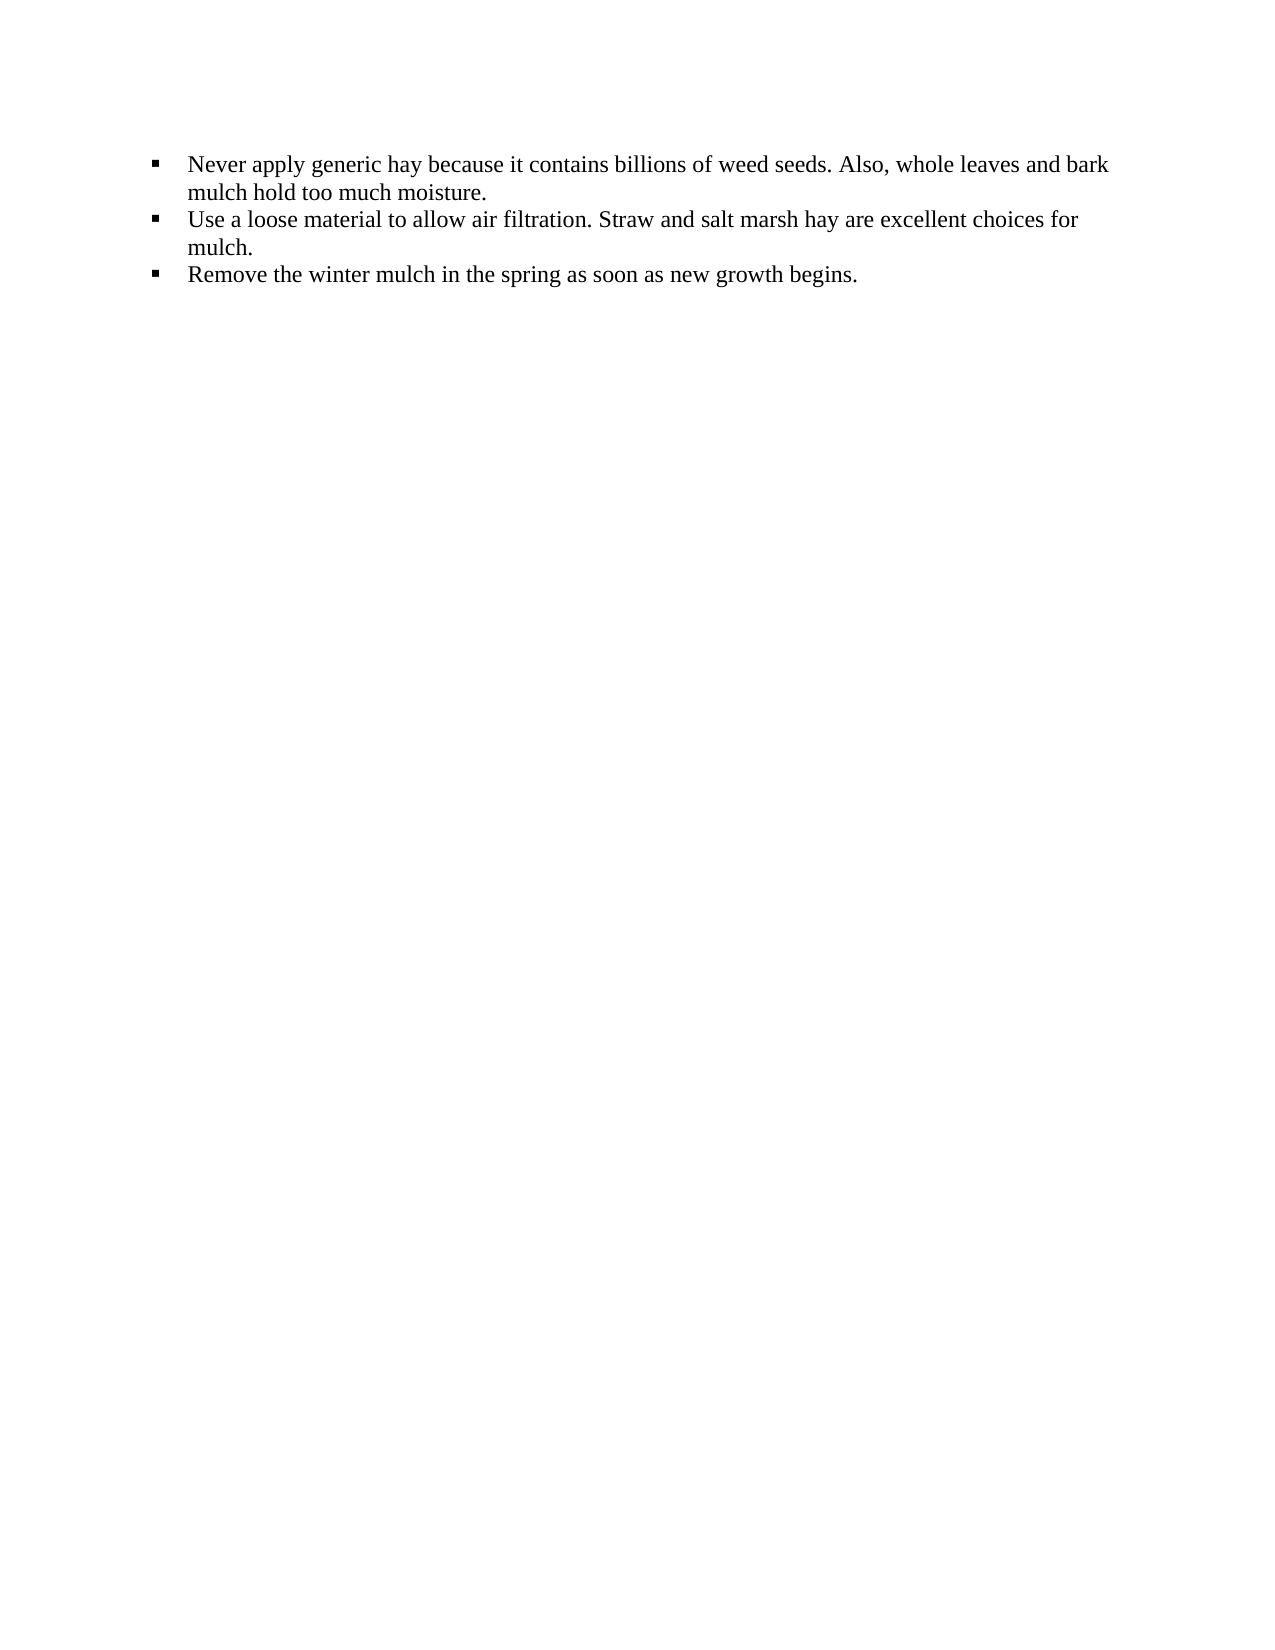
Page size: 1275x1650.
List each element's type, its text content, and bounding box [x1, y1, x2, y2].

list Remove the winter mulch in the spring as soon as new growth begins. [150, 260, 1125, 288]
list Use a loose material to allow air filtration. Straw and salt marsh hay are excellent choices for mulch. [150, 205, 1125, 260]
list Never apply generic hay because it contains billions of weed seeds. Also, whole leaves and bark mulch hold too much moisture. [150, 150, 1125, 205]
